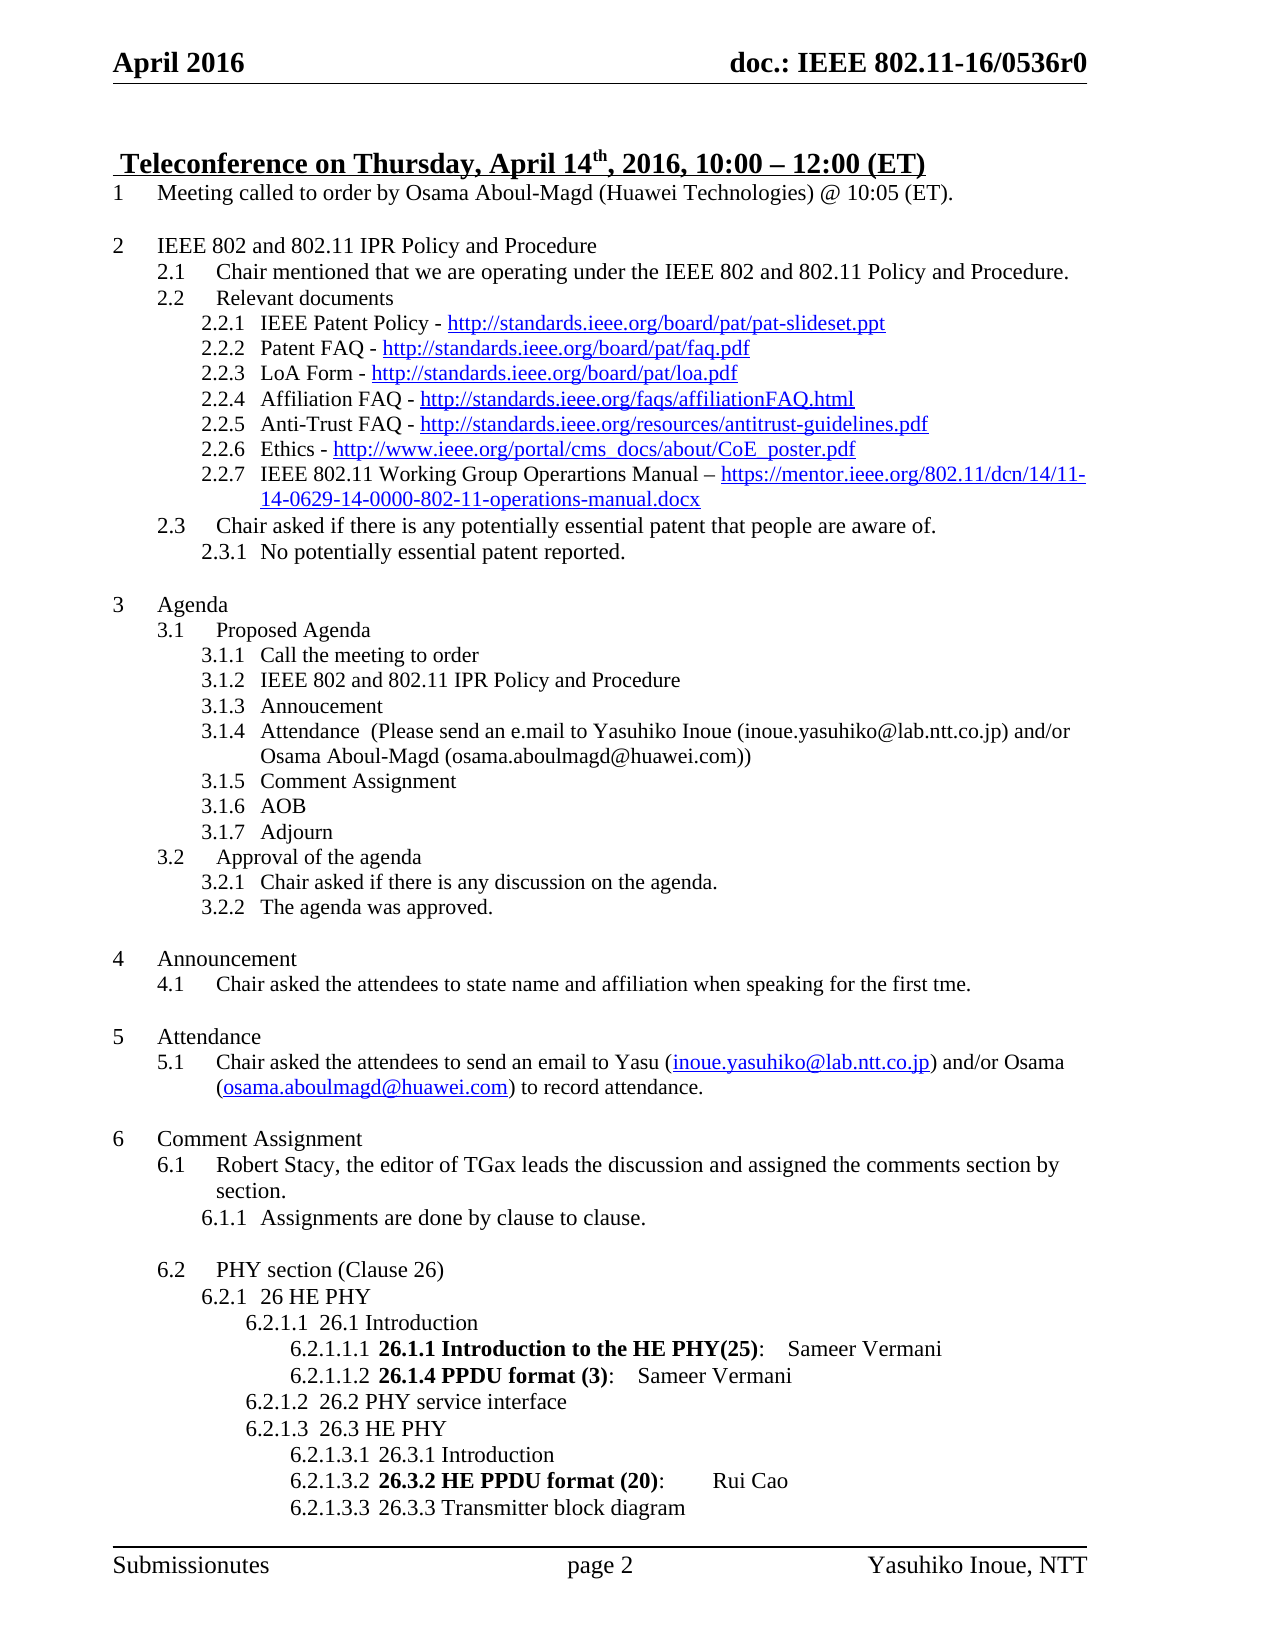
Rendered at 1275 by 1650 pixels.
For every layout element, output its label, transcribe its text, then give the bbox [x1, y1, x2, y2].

list Chair asked the attendees to state name and affiliation when speaking for the first tme. [157, 971, 1087, 996]
list Chair mentioned that we are operating under the IEEE 802 and 802.11 Policy and Procedure. [157, 258, 1087, 285]
list Chair asked the attendees to send an email to Yasu (inoue.yasuhiko@lab.ntt.co.jp) and/or Osama (osama.aboulmagd@huawei.com) to record attendance. [157, 1049, 1087, 1099]
list Comment Assignment [112, 1125, 1087, 1151]
list Approval of the agenda [157, 844, 1087, 869]
list Patent FAQ - http://standards.ieee.org/board/pat/faq.pdf [201, 335, 1087, 360]
list 26.1.4 PPDU format (3): Sameer Vermani [290, 1362, 1087, 1388]
list 26.1.1 Introduction to the HE PHY(25): Sameer Vermani [290, 1336, 1087, 1362]
list Announcement [112, 945, 1087, 971]
list 26.2 PHY service interface [245, 1388, 1087, 1414]
list IEEE 802.11 Working Group Operartions Manual – https://mentor.ieee.org/802.11/dcn/14/11-14-0629-14-0000-802-11-operations-manual.docx [201, 461, 1087, 512]
list Attendance (Please send an e.mail to Yasuhiko Inoue (inoue.yasuhiko@lab.ntt.co.jp) and/or Osama Aboul-Magd (osama.aboulmagd@huawei.com)) [201, 718, 1087, 768]
list IEEE 802 and 802.11 IPR Policy and Procedure [201, 667, 1087, 693]
list 26 HE PHY [201, 1283, 1087, 1309]
list Annoucement [201, 693, 1087, 718]
list Assignments are done by clause to clause. [201, 1204, 1087, 1230]
list Call the meeting to order [201, 642, 1087, 667]
list Chair asked if there is any discussion on the agenda. [201, 869, 1087, 894]
list Relevant documents [157, 285, 1087, 310]
list Agenda [112, 591, 1087, 617]
list IEEE Patent Policy - http://standards.ieee.org/board/pat/pat-slideset.ppt [201, 310, 1087, 335]
list Ethics - http://www.ieee.org/portal/cms_docs/about/CoE_poster.pdf [201, 436, 1087, 461]
list The agenda was approved. [201, 894, 1087, 919]
list Adjourn [201, 819, 1087, 844]
list Meeting called to order by Osama Aboul-Magd (Huawei Technologies) @ 10:05 (ET). [112, 179, 1087, 206]
subtitle Teleconference on Thursday, April 14th, 2016, 10:00 – 12:00 (ET) [112, 146, 1087, 179]
list 26.1 Introduction [245, 1309, 1087, 1336]
list AOB [201, 793, 1087, 819]
list Robert Stacy, the editor of TGax leads the discussion and assigned the comments section by section. [157, 1151, 1087, 1204]
list 26.3.2 HE PPDU format (20): Rui Cao [290, 1467, 1087, 1494]
list No potentially essential patent reported. [201, 538, 1087, 564]
list 26.3.1 Introduction [290, 1441, 1087, 1467]
list 26.3 HE PHY [245, 1414, 1087, 1441]
list IEEE 802 and 802.11 IPR Policy and Procedure [112, 232, 1087, 258]
list Anti-Trust FAQ - http://standards.ieee.org/resources/antitrust-guidelines.pdf [201, 411, 1087, 436]
list Affiliation FAQ - http://standards.ieee.org/faqs/affiliationFAQ.html [201, 386, 1087, 411]
list LoA Form - http://standards.ieee.org/board/pat/loa.pdf [201, 360, 1087, 386]
list Proposed Agenda [157, 617, 1087, 642]
list Comment Assignment [201, 768, 1087, 793]
list PHY section (Clause 26) [157, 1256, 1087, 1283]
list Chair asked if there is any potentially essential patent that people are aware of. [157, 512, 1087, 538]
list Attendance [112, 1023, 1087, 1049]
list 26.3.3 Transmitter block diagram [290, 1494, 1087, 1520]
